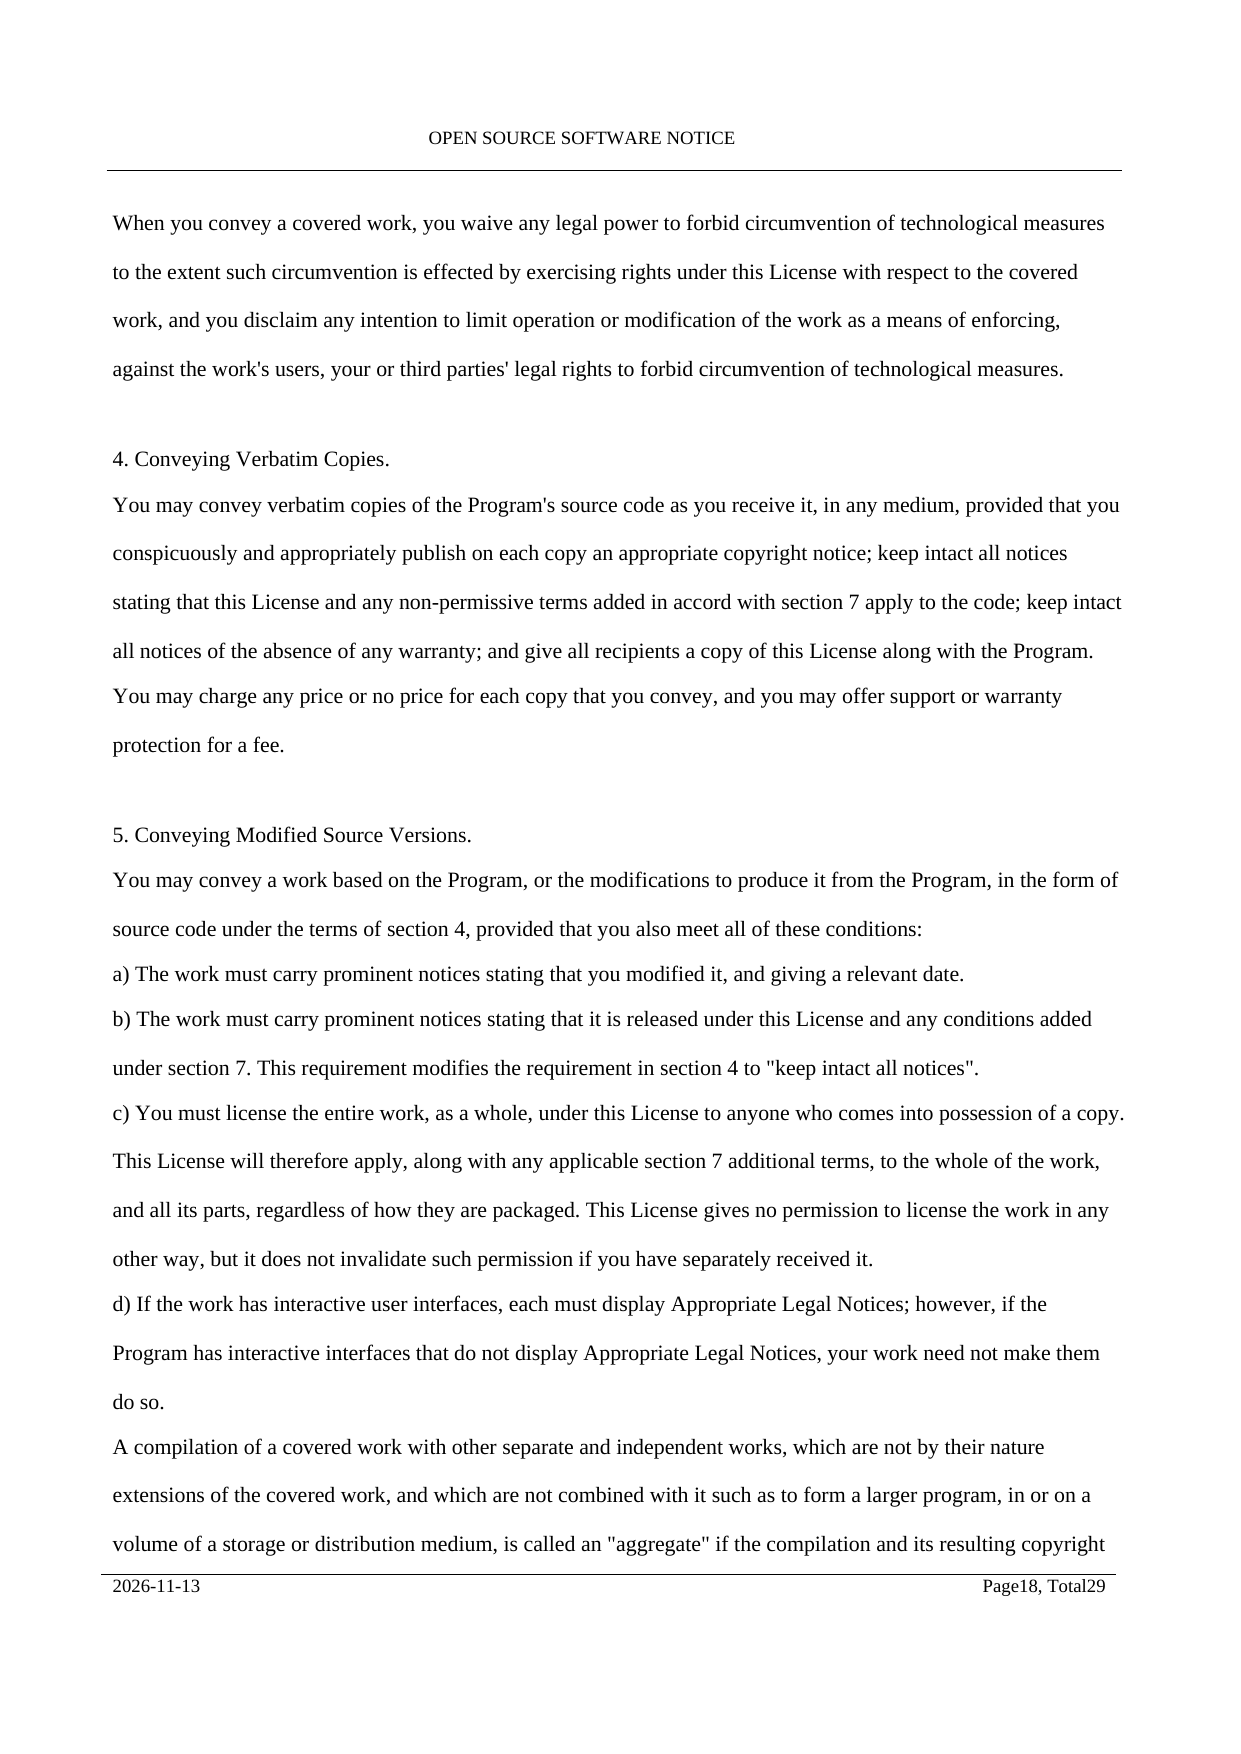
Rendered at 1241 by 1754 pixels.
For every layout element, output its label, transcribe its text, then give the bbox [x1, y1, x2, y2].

text You may charge any price or no price for each copy that you convey, and you may offer support or warranty protection for a fee. [112, 679, 1128, 761]
text You may convey verbatim copies of the Program's source code as you receive it, in any medium, provided that you conspicuously and appropriately publish on each copy an appropriate copyright notice; keep intact all notices stating that this License and any non-permissive terms added in accord with section 7 apply to the code; keep intact all notices of the absence of any warranty; and give all recipients a copy of this License along with the Program. [112, 488, 1128, 667]
text a) The work must carry prominent notices stating that you modified it, and giving a relevant date. [112, 957, 1128, 990]
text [112, 1430, 1128, 1560]
text c) You must license the entire work, as a whole, under this License to anyone who comes into possession of a copy. This License will therefore apply, along with any applicable section 7 additional terms, to the whole of the work, and all its parts, regardless of how they are packaged. This License gives no permission to license the work in any other way, but it does not invalidate such permission if you have separately received it. [112, 1096, 1128, 1275]
text b) The work must carry prominent notices stating that it is released under this License and any conditions added under section 7. This requirement modifies the requirement in section 4 to "keep intact all notices". [112, 1002, 1128, 1083]
text When you convey a covered work, you waive any legal power to forbid circumvention of technological measures to the extent such circumvention is effected by exercising rights under this License with respect to the covered work, and you disclaim any intention to limit operation or modification of the work as a means of enforcing, against the work's users, your or third parties' legal rights to forbid circumvention of technological measures. [112, 206, 1128, 385]
text 5. Conveying Modified Source Versions. [112, 818, 1128, 851]
text d) If the work has interactive user interfaces, each must display Appropriate Legal Notices; however, if the Program has interactive interfaces that do not display Appropriate Legal Notices, your work need not make them do so. [112, 1287, 1128, 1417]
text 4. Conveying Verbatim Copies. [112, 443, 1128, 475]
text You may convey a work based on the Program, or the modifications to produce it from the Program, in the form of source code under the terms of section 4, provided that you also meet all of these conditions: [112, 863, 1128, 944]
